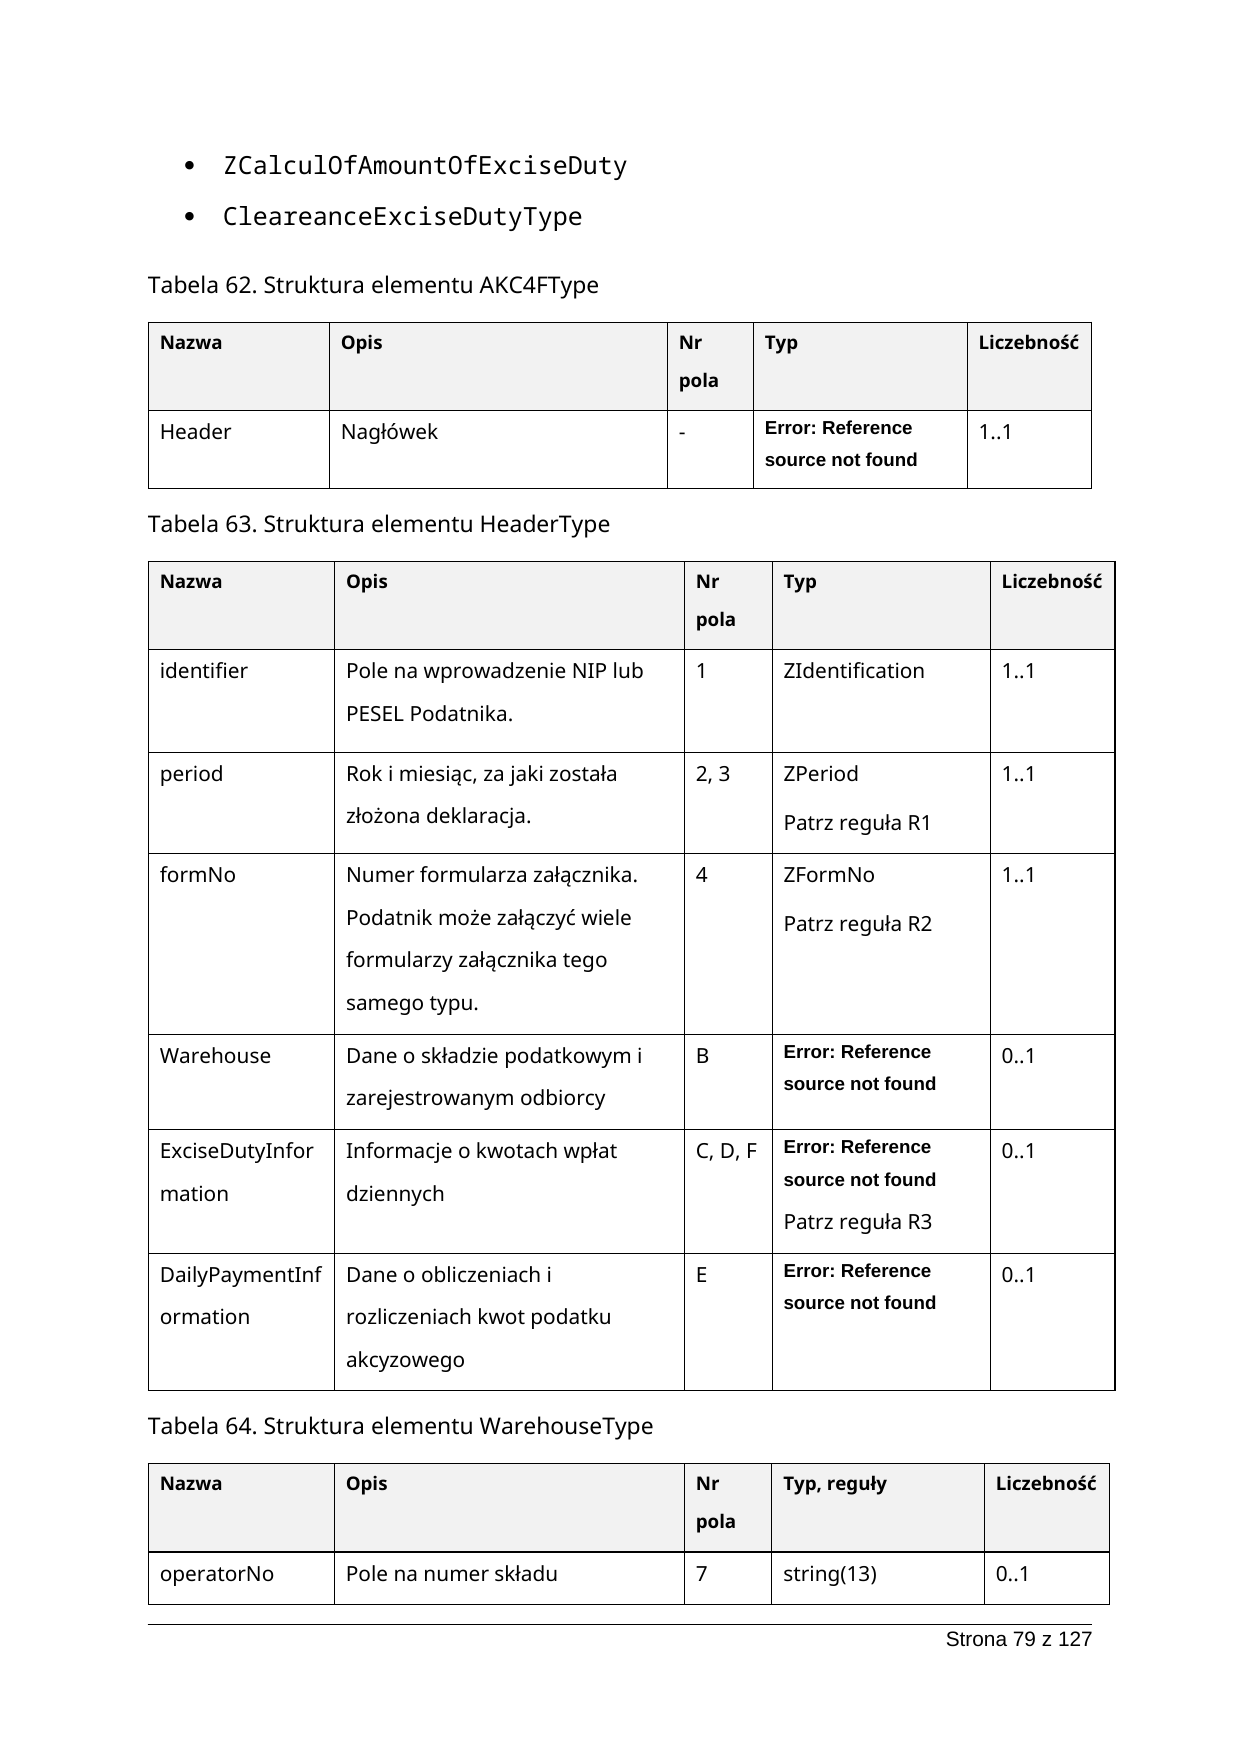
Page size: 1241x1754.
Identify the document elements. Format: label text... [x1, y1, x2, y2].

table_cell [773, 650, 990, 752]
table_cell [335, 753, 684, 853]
text Tabela 63. Struktura elementu HeaderType [148, 508, 1092, 539]
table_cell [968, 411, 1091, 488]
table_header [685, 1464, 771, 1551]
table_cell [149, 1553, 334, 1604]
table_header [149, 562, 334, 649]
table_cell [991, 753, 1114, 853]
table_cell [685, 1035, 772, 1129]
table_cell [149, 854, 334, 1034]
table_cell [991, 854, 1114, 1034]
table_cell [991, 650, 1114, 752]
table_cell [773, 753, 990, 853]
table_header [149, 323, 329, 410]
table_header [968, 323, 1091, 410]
text Tabela 64. Struktura elementu WarehouseType [148, 1410, 1092, 1441]
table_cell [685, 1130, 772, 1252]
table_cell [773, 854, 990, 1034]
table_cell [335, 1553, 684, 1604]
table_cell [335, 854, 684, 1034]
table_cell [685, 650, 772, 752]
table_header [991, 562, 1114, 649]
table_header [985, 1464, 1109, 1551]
list ZCalculOfAmountOfExciseDuty [185, 148, 1092, 182]
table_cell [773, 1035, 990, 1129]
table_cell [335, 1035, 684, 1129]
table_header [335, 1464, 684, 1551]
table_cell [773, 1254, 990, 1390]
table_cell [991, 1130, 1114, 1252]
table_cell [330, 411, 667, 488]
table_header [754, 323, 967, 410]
text Tabela 62. Struktura elementu AKC4FType [148, 268, 1092, 300]
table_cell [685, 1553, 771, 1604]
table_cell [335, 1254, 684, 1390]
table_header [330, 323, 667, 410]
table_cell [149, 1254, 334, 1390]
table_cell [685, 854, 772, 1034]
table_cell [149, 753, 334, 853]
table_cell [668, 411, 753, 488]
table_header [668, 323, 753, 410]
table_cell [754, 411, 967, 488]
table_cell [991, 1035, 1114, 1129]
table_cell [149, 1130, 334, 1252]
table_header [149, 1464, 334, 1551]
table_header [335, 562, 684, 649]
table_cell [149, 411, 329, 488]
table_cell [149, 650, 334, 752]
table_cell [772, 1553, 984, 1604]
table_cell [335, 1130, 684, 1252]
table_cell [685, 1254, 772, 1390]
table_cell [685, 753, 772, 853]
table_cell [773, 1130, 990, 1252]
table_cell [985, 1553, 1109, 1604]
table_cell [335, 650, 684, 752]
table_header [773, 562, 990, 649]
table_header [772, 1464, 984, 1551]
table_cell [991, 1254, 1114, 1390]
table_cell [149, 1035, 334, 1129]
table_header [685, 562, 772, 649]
